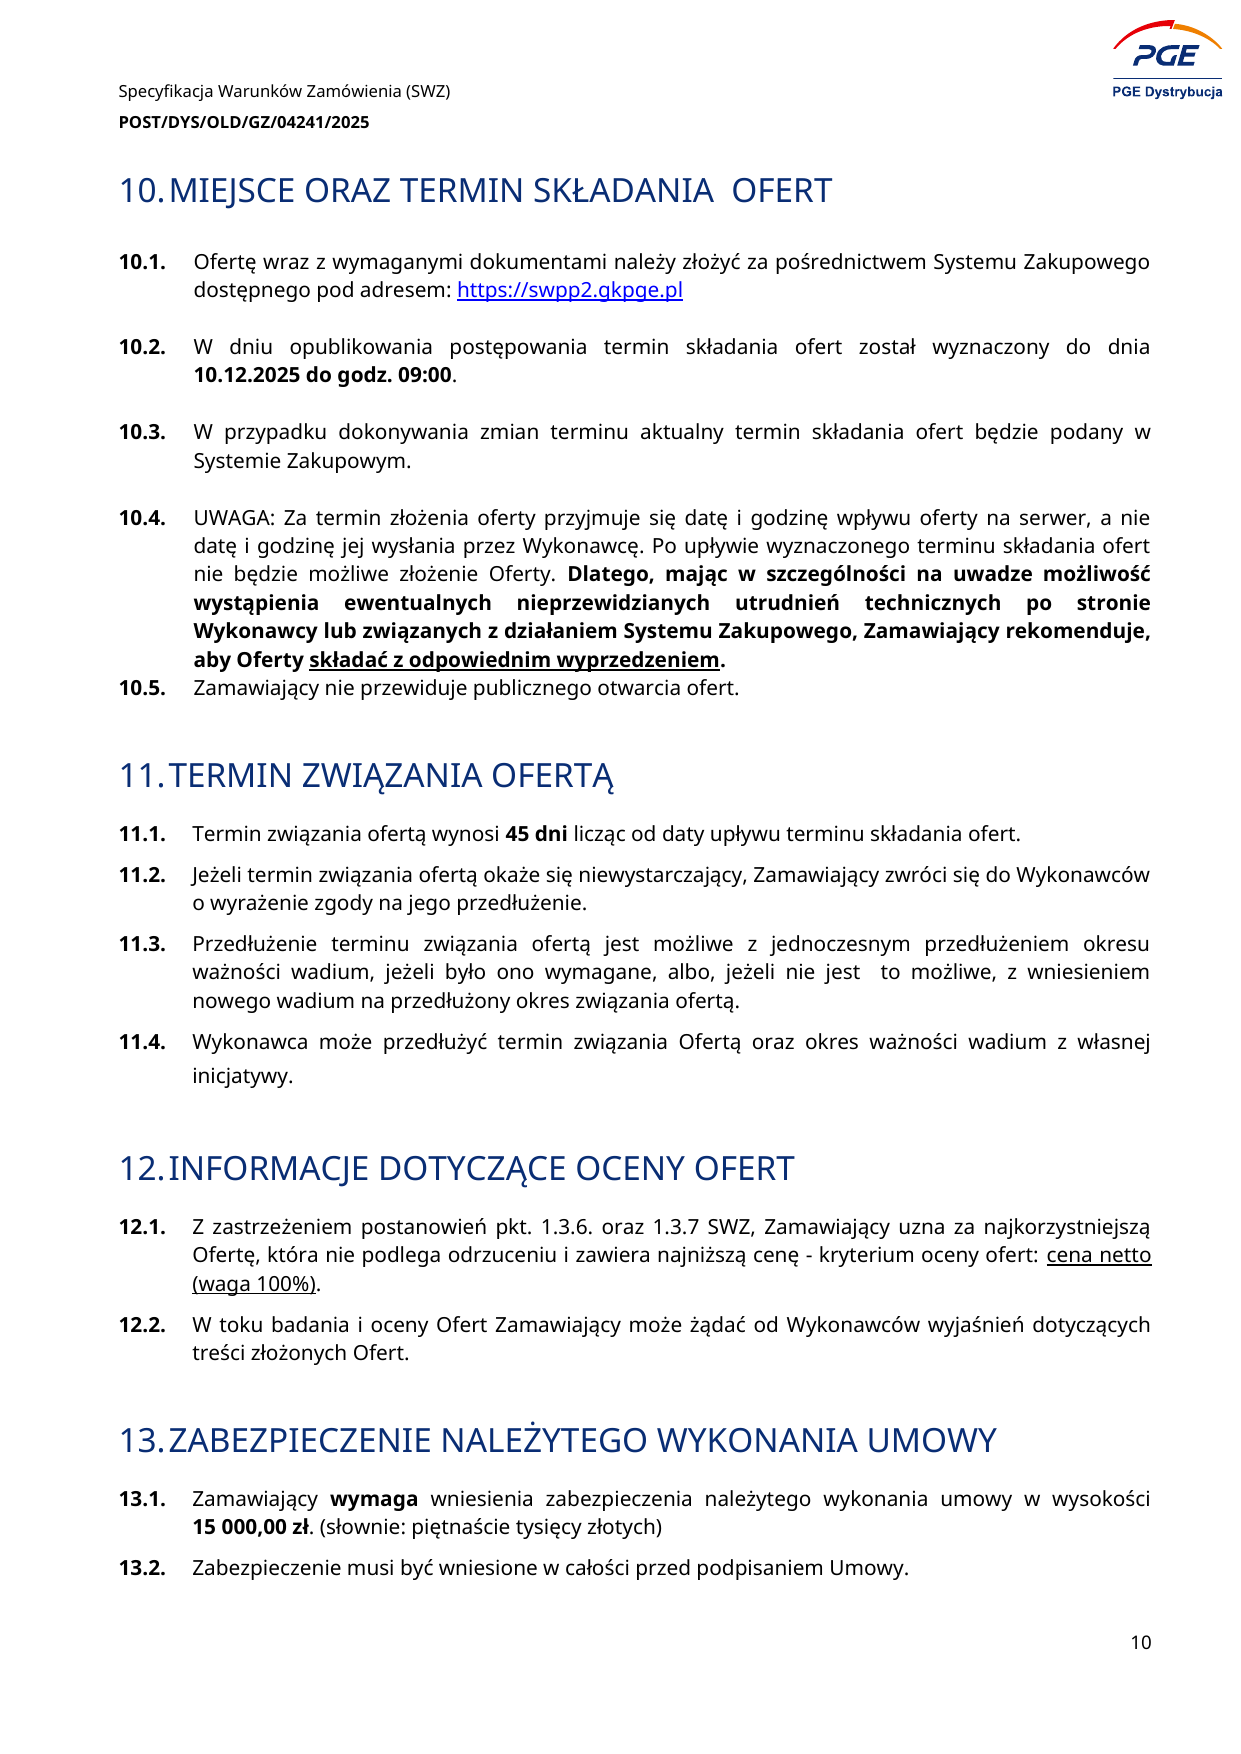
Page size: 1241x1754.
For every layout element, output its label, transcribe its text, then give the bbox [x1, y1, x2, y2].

list Z zastrzeżeniem postanowień pkt. 1.3.6. oraz 1.3.7 SWZ, Zamawiający uzna za najkorzystniejszą Ofertę, która nie podlega odrzuceniu i zawiera najniższą cenę - kryterium oceny ofert: cena netto (waga 100%). [118, 1212, 1152, 1297]
subtitle INFORMACJE DOTYCZĄCE OCENY OFERT [118, 1145, 1152, 1190]
subtitle ZABEZPIECZENIE NALEŻYTEGO WYKONANIA UMOWY [118, 1417, 1152, 1462]
list Jeżeli termin związania ofertą okaże się niewystarczający, Zamawiający zwróci się do Wykonawców o wyrażenie zgody na jego przedłużenie. [118, 860, 1152, 917]
list Ofertę wraz z wymaganymi dokumentami należy złożyć za pośrednictwem Systemu Zakupowego dostępnego pod adresem: https://swpp2.gkpge.pl [118, 247, 1152, 304]
list Wykonawca może przedłużyć termin związania Ofertą oraz okres ważności wadium z własnej inicjatywy. [118, 1027, 1152, 1089]
list UWAGA: Za termin złożenia oferty przyjmuje się datę i godzinę wpływu oferty na serwer, a nie datę i godzinę jej wysłania przez Wykonawcę. Po upływie wyznaczonego terminu składania ofert nie będzie możliwe złożenie Oferty. Dlatego, mając w szczególności na uwadze możliwość wystąpienia ewentualnych nieprzewidzianych utrudnień technicznych po stronie Wykonawcy lub związanych z działaniem Systemu Zakupowego, Zamawiający rekomenduje, aby Oferty składać z odpowiednim wyprzedzeniem. [118, 503, 1152, 673]
list Przedłużenie terminu związania ofertą jest możliwe z jednoczesnym przedłużeniem okresu ważności wadium, jeżeli było ono wymagane, albo, jeżeli nie jest to możliwe, z wniesieniem nowego wadium na przedłużony okres związania ofertą. [118, 929, 1152, 1014]
subtitle MIEJSCE ORAZ TERMIN SKŁADANIA OFERT [118, 167, 1152, 213]
list W toku badania i oceny Ofert Zamawiający może żądać od Wykonawców wyjaśnień dotyczących treści złożonych Ofert. [118, 1310, 1152, 1367]
list W przypadku dokonywania zmian terminu aktualny termin składania ofert będzie podany w Systemie Zakupowym. [118, 417, 1152, 474]
list Zamawiający nie przewiduje publicznego otwarcia ofert. [118, 673, 1152, 702]
subtitle TERMIN ZWIĄZANIA OFERTĄ [118, 752, 1152, 797]
list Termin związania ofertą wynosi 45 dni licząc od daty upływu terminu składania ofert. [118, 819, 1152, 847]
list Zabezpieczenie musi być wniesione w całości przed podpisaniem Umowy. [118, 1553, 1152, 1581]
list Zamawiający wymaga wniesienia zabezpieczenia należytego wykonania umowy w wysokości 15 000,00 zł. (słownie: piętnaście tysięcy złotych) [118, 1484, 1152, 1541]
list W dniu opublikowania postępowania termin składania ofert został wyznaczony do dnia 10.12.2025 do godz. 09:00. [118, 332, 1152, 389]
